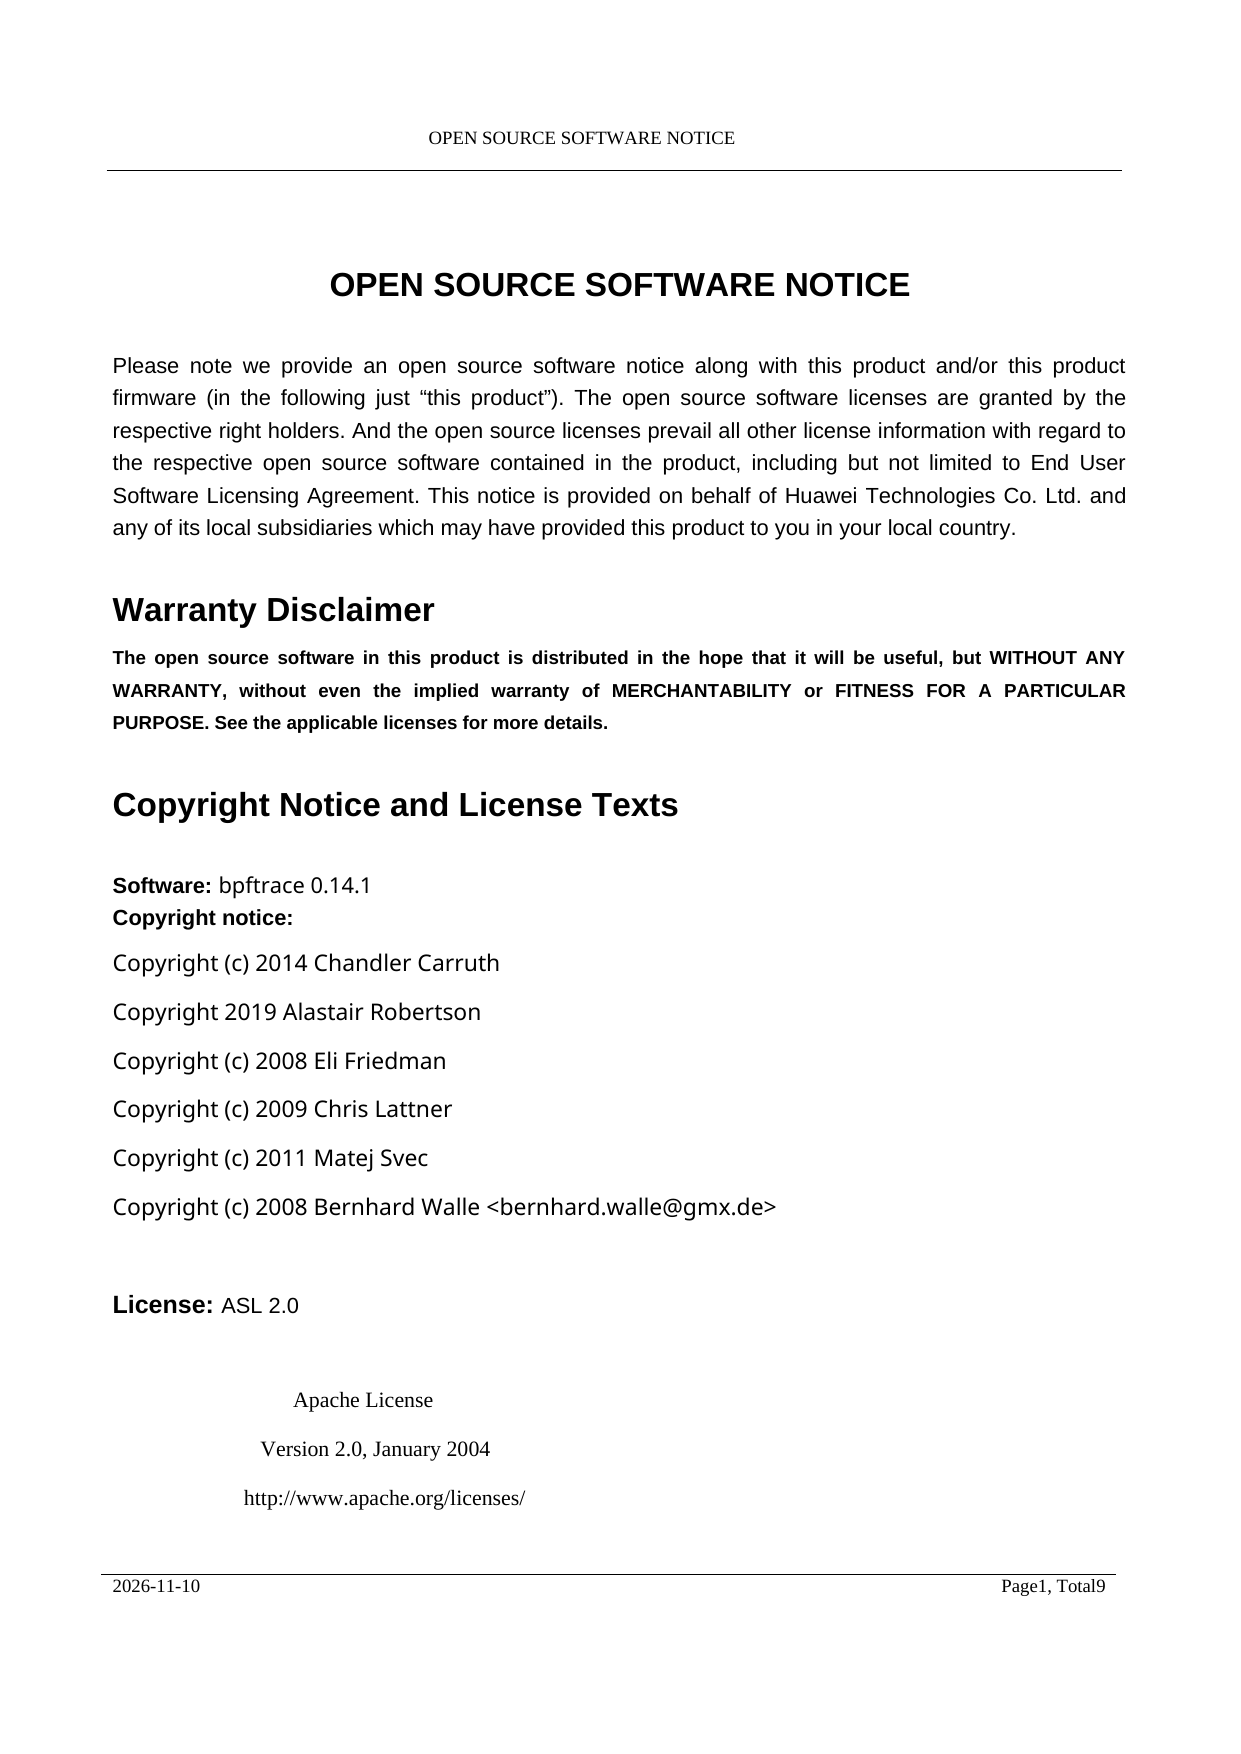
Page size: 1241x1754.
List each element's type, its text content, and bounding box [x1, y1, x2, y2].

text Warranty Disclaimer [112, 576, 1128, 641]
text Copyright notice: [112, 901, 1128, 934]
text License: ASL 2.0 [112, 1288, 1128, 1320]
text The open source software in this product is distributed in the hope that it will be useful, but WITHOUT ANY WARRANTY, without even the implied warranty of MERCHANTABILITY or FITNESS FOR A PARTICULAR PURPOSE. See the applicable licenses for more details. [112, 641, 1128, 739]
text Please note we provide an open source software notice along with this product and/or this product firmware (in the following just “this product”). The open source software licenses are granted by the respective right holders. And the open source licenses prevail all other license information with regard to the respective open source software contained in the product, including but not limited to End User Software Licensing Agreement. This notice is provided on behalf of Huawei Technologies Co. Ltd. and any of its local subsidiaries which may have provided this product to you in your local country. [112, 349, 1128, 544]
text Copyright Notice and License Texts [112, 771, 1128, 836]
text Software: bpftrace 0.14.1 [112, 869, 1128, 901]
text Copyright (c) 2014 Chandler Carruth Copyright 2019 Alastair Robertson Copyright (c) 2008 Eli Friedman Copyright (c) 2009 Chris Lattner Copyright (c) 2011 Matej Svec Copyright (c) 2008 Bernhard Walle <bernhard.walle@gmx.de> [112, 947, 1128, 1272]
text OPEN SOURCE SOFTWARE NOTICE [112, 251, 1128, 316]
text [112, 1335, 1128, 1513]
